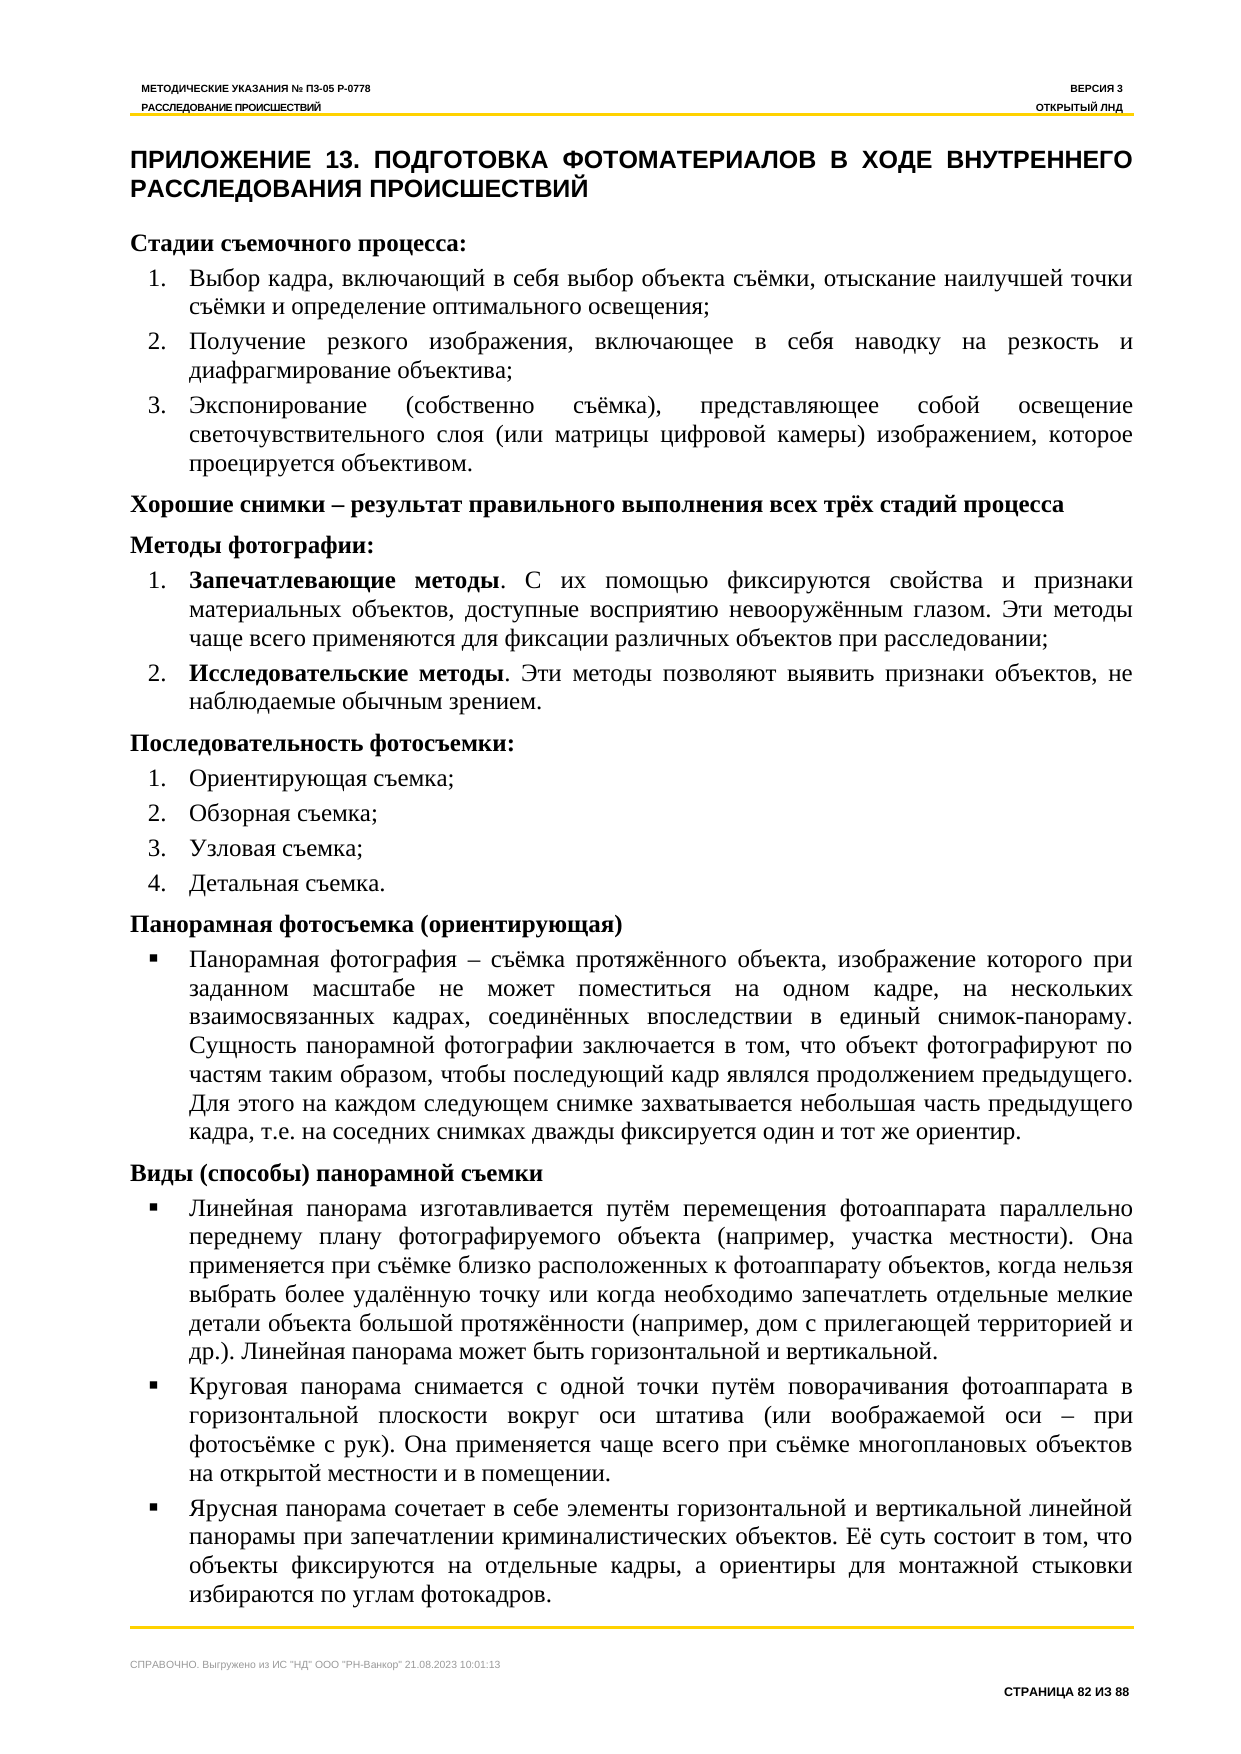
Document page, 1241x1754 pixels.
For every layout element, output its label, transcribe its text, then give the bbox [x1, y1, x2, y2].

list Панорамная фотография – съёмка протяжённого объекта, изображение которого при заданном масштабе не может поместиться на одном кадре, на нескольких взаимосвязанных кадрах, соединённых впоследствии в единый снимок-панораму. Сущность панорамной фотографии заключается в том, что объект фотографируют по частям таким образом, чтобы последующий кадр являлся продолжением предыдущего. Для этого на каждом следующем снимке захватывается небольшая часть предыдущего кадра, т.е. на соседних снимках дважды фиксируется один и тот же ориентир. [148, 944, 1134, 1145]
text Методы фотографии: [130, 530, 1134, 559]
list Получение резкого изображения, включающее в себя наводку на резкость и диафрагмирование объектива; [148, 326, 1134, 384]
list Круговая панорама снимается с одной точки путём поворачивания фотоаппарата в горизонтальной плоскости вокруг оси штатива (или воображаемой оси – при фотосъёмке с рук). Она применяется чаще всего при съёмке многоплановых объектов на открытой местности и в помещении. [148, 1371, 1134, 1486]
list Выбор кадра, включающий в себя выбор объекта съёмки, отыскание наилучшей точки съёмки и определение оптимального освещения; [148, 263, 1134, 320]
text Панорамная фотосъемка (ориентирующая) [130, 909, 1134, 938]
list Узловая съемка; [148, 833, 1134, 861]
list Детальная съемка. [148, 868, 1134, 896]
list Линейная панорама изготавливается путём перемещения фотоаппарата параллельно переднему плану фотографируемого объекта (например, участка местности). Она применяется при съёмке близко расположенных к фотоаппарату объектов, когда нельзя выбрать более удалённую точку или когда необходимо запечатлеть отдельные мелкие детали объекта большой протяжённости (например, дом с прилегающей территорией и др.). Линейная панорама может быть горизонтальной и вертикальной. [148, 1193, 1134, 1365]
text Хорошие снимки – результат правильного выполнения всех трёх стадий процесса [130, 489, 1134, 518]
list Обзорная съемка; [148, 798, 1134, 826]
text Последовательность фотосъемки: [130, 728, 1134, 756]
list Исследовательские методы. Эти методы позволяют выявить признаки объектов, не наблюдаемые обычным зрением. [148, 658, 1134, 715]
list Запечатлевающие методы. С их помощью фиксируются свойства и признаки материальных объектов, доступные восприятию невооружённым глазом. Эти методы чаще всего применяются для фиксации различных объектов при расследовании; [148, 565, 1134, 651]
list Экспонирование (собственно съёмка), представляющее собой освещение светочувствительного слоя (или матрицы цифровой камеры) изображением, которое проецируется объективом. [148, 390, 1134, 476]
text Стадии съемочного процесса: [130, 228, 1134, 256]
list Ориентирующая съемка; [148, 763, 1134, 791]
subtitle ПРИЛОЖЕНИЕ 13. ПОДГОТОВКА ФОТОМАТЕРИАЛОВ В ХОДЕ ВНУТРЕННЕГО РАССЛЕДОВАНИЯ ПРОИСШЕСТВИЙ [130, 145, 1134, 203]
list Ярусная панорама сочетает в себе элементы горизонтальной и вертикальной линейной панорамы при запечатлении криминалистических объектов. Её суть состоит в том, что объекты фиксируются на отдельные кадры, а ориентиры для монтажной стыковки избираются по углам фотокадров. [148, 1493, 1134, 1608]
text Виды (способы) панорамной съемки [130, 1158, 1134, 1186]
